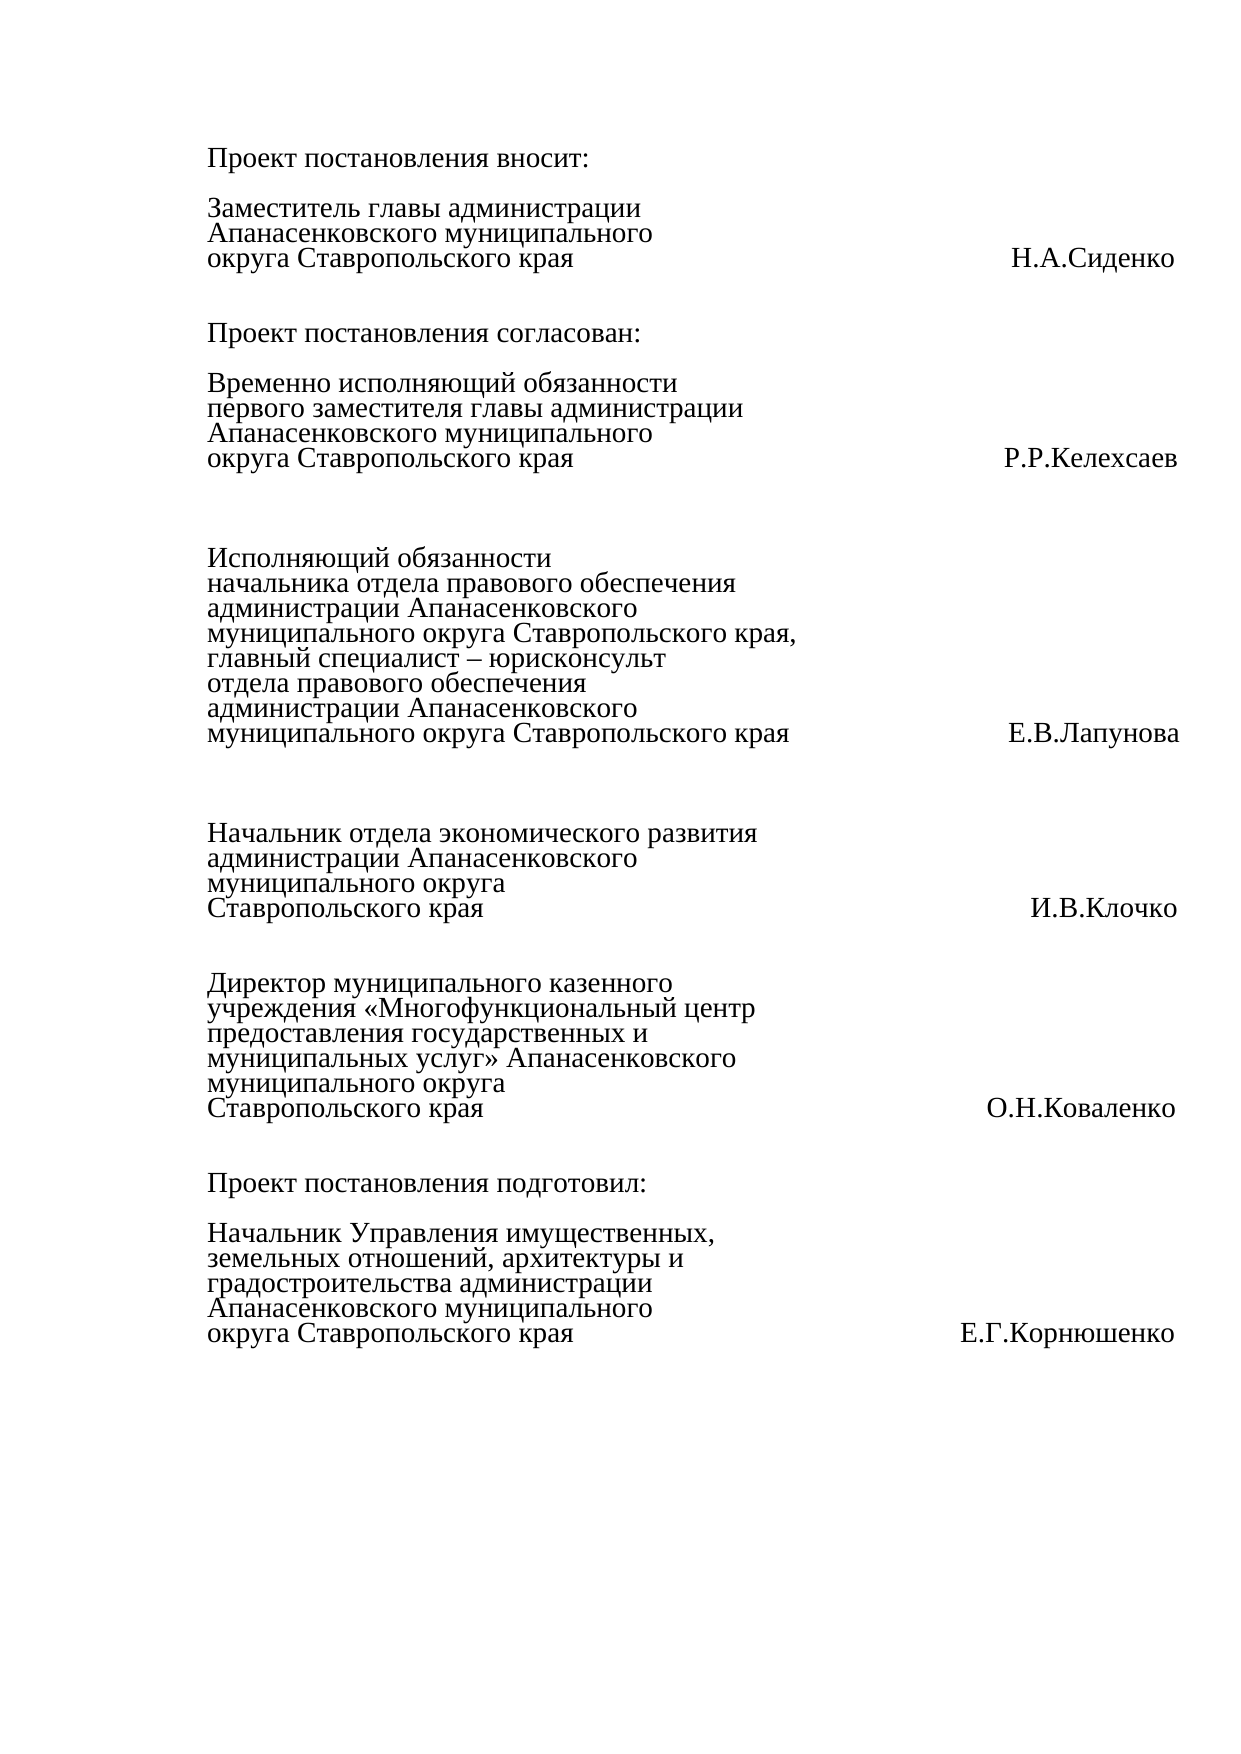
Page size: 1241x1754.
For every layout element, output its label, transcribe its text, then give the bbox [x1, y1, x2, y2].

text Проект постановления вносит: [207, 148, 1181, 173]
text округа Ставропольского края Р.Р.Келехсаев [207, 448, 1181, 473]
text предоставления государственных и [207, 1023, 1181, 1048]
text земельных отношений, архитектуры и [207, 1248, 1181, 1273]
text Апанасенковского муниципального [207, 1298, 1181, 1323]
text округа Ставропольского края Е.Г.Корнюшенко [207, 1323, 1181, 1348]
text Апанасенковского муниципального [207, 223, 1181, 248]
text главный специалист – юрисконсульт [207, 648, 1181, 673]
text Начальник отдела экономического развития [207, 823, 1181, 848]
text Директор муниципального казенного [224, 973, 1181, 998]
text Апанасенковского муниципального [207, 423, 1181, 448]
text Временно исполняющий обязанности [207, 373, 1181, 398]
text муниципального округа [207, 873, 1181, 898]
text администрации Апанасенковского [207, 698, 1181, 723]
text учреждения «Многофункциональный центр [207, 998, 468, 1023]
text муниципальных услуг» Апанасенковского [207, 1048, 1181, 1073]
text округа Ставропольского края Н.А.Сиденко [207, 248, 1181, 273]
text Заместитель главы администрации [207, 198, 1181, 223]
text градостроительства администрации [207, 1273, 1181, 1298]
text первого заместителя главы администрации [207, 398, 1181, 423]
text Проект постановления согласован: [207, 323, 1181, 348]
text отдела правового обеспечения [207, 673, 1181, 698]
text Ставропольского края И.В.Клочко [207, 898, 1181, 923]
text учреждения «Многофункциональный центр [471, 998, 1181, 1023]
text Проект постановления подготовил: [207, 1173, 1181, 1198]
text Начальник Управления имущественных, [207, 1223, 1181, 1248]
text муниципального округа [207, 1073, 1181, 1098]
text муниципального округа Ставропольского края Е.В.Лапунова [207, 723, 1181, 748]
text администрации Апанасенковского [207, 848, 1181, 873]
text начальника отдела правового обеспечения [207, 573, 1181, 598]
text Исполняющий обязанности [207, 548, 1181, 573]
text Ставропольского края О.Н.Коваленко [207, 1098, 1181, 1123]
text муниципального округа Ставропольского края, [207, 623, 1181, 648]
text администрации Апанасенковского [207, 598, 1181, 623]
